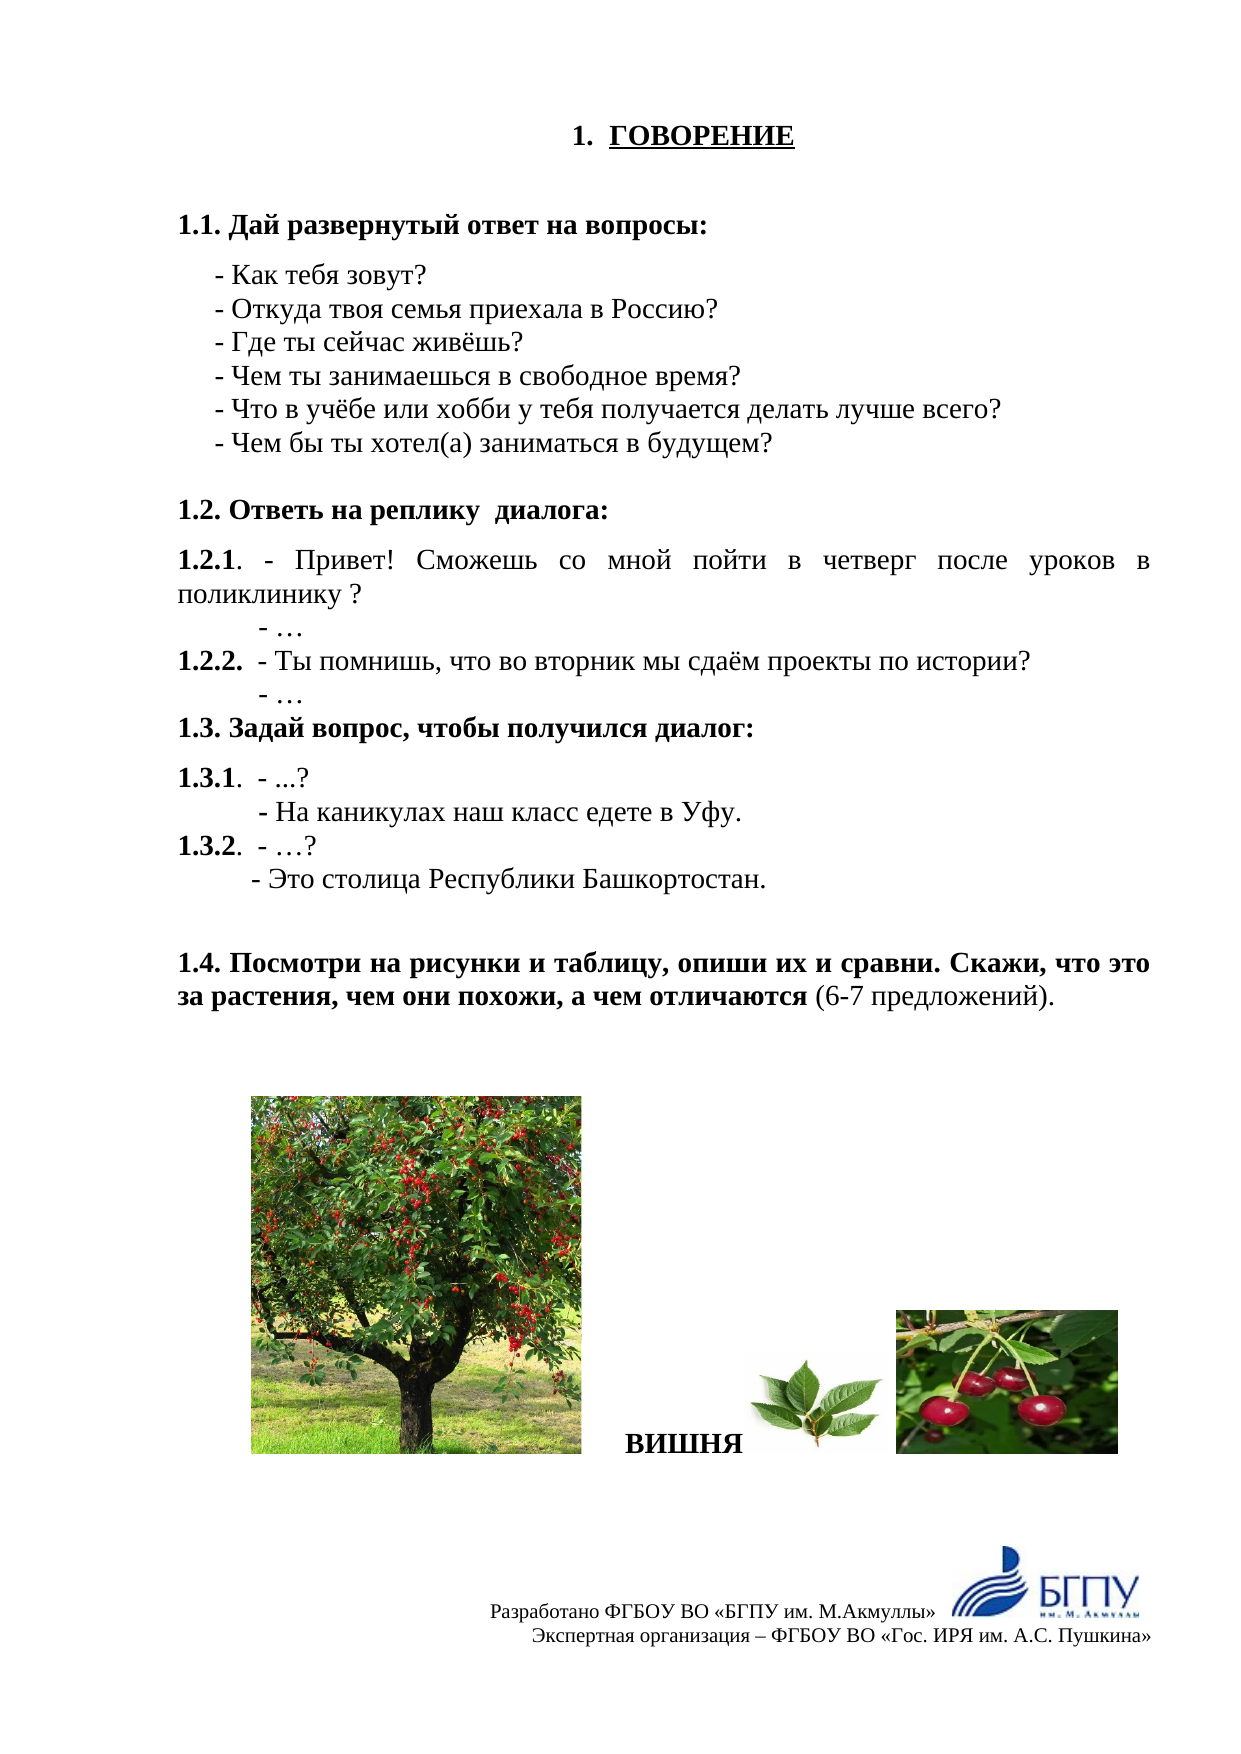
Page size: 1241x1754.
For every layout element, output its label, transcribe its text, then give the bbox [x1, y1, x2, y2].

list - Как тебя зовут? [214, 257, 1152, 291]
text - Это столица Республики Башкортостан. [214, 861, 1152, 895]
text 1.2. Ответь на реплику диалога: [177, 492, 1152, 526]
text 1.3.2. - …? [177, 828, 1152, 861]
picture [951, 1546, 1140, 1618]
text 1.2.2. - Ты помнишь, что во вторник мы сдаём проекты по истории? [177, 643, 1152, 677]
text 1.3.1. - ...? [177, 761, 1152, 794]
list - Чем ты занимаешься в свободное время? [214, 358, 1152, 392]
text 1.2.1. - Привет! Сможешь со мной пойти в четверг после уроков в поликлинику ? [177, 542, 1152, 609]
text 1.1. Дай развернутый ответ на вопросы: [177, 207, 1152, 241]
list - Откуда твоя семья приехала в Россию? [214, 291, 1152, 324]
list - Что в учёбе или хобби у тебя получается делать лучше всего? [214, 392, 1152, 425]
text - … [214, 677, 1152, 710]
picture [742, 1352, 889, 1454]
list - Где ты сейчас живёшь? [214, 324, 1152, 358]
text 1.3. Задай вопрос, чтобы получился диалог: [177, 710, 1152, 744]
text - На каникулах наш класс едете в Уфу. [214, 794, 1152, 828]
text - … [214, 609, 1152, 643]
picture [251, 1096, 582, 1454]
list ГОВОРЕНИЕ [215, 118, 1152, 152]
picture [896, 1310, 1118, 1454]
list - Чем бы ты хотел(а) заниматься в будущем? [214, 425, 1152, 459]
text 1.4. Посмотри на рисунки и таблицу, опиши их и сравни. Скажи, что это за растения, чем они похожи, а чем отличаются (6-7 предложений). [177, 945, 1152, 1012]
